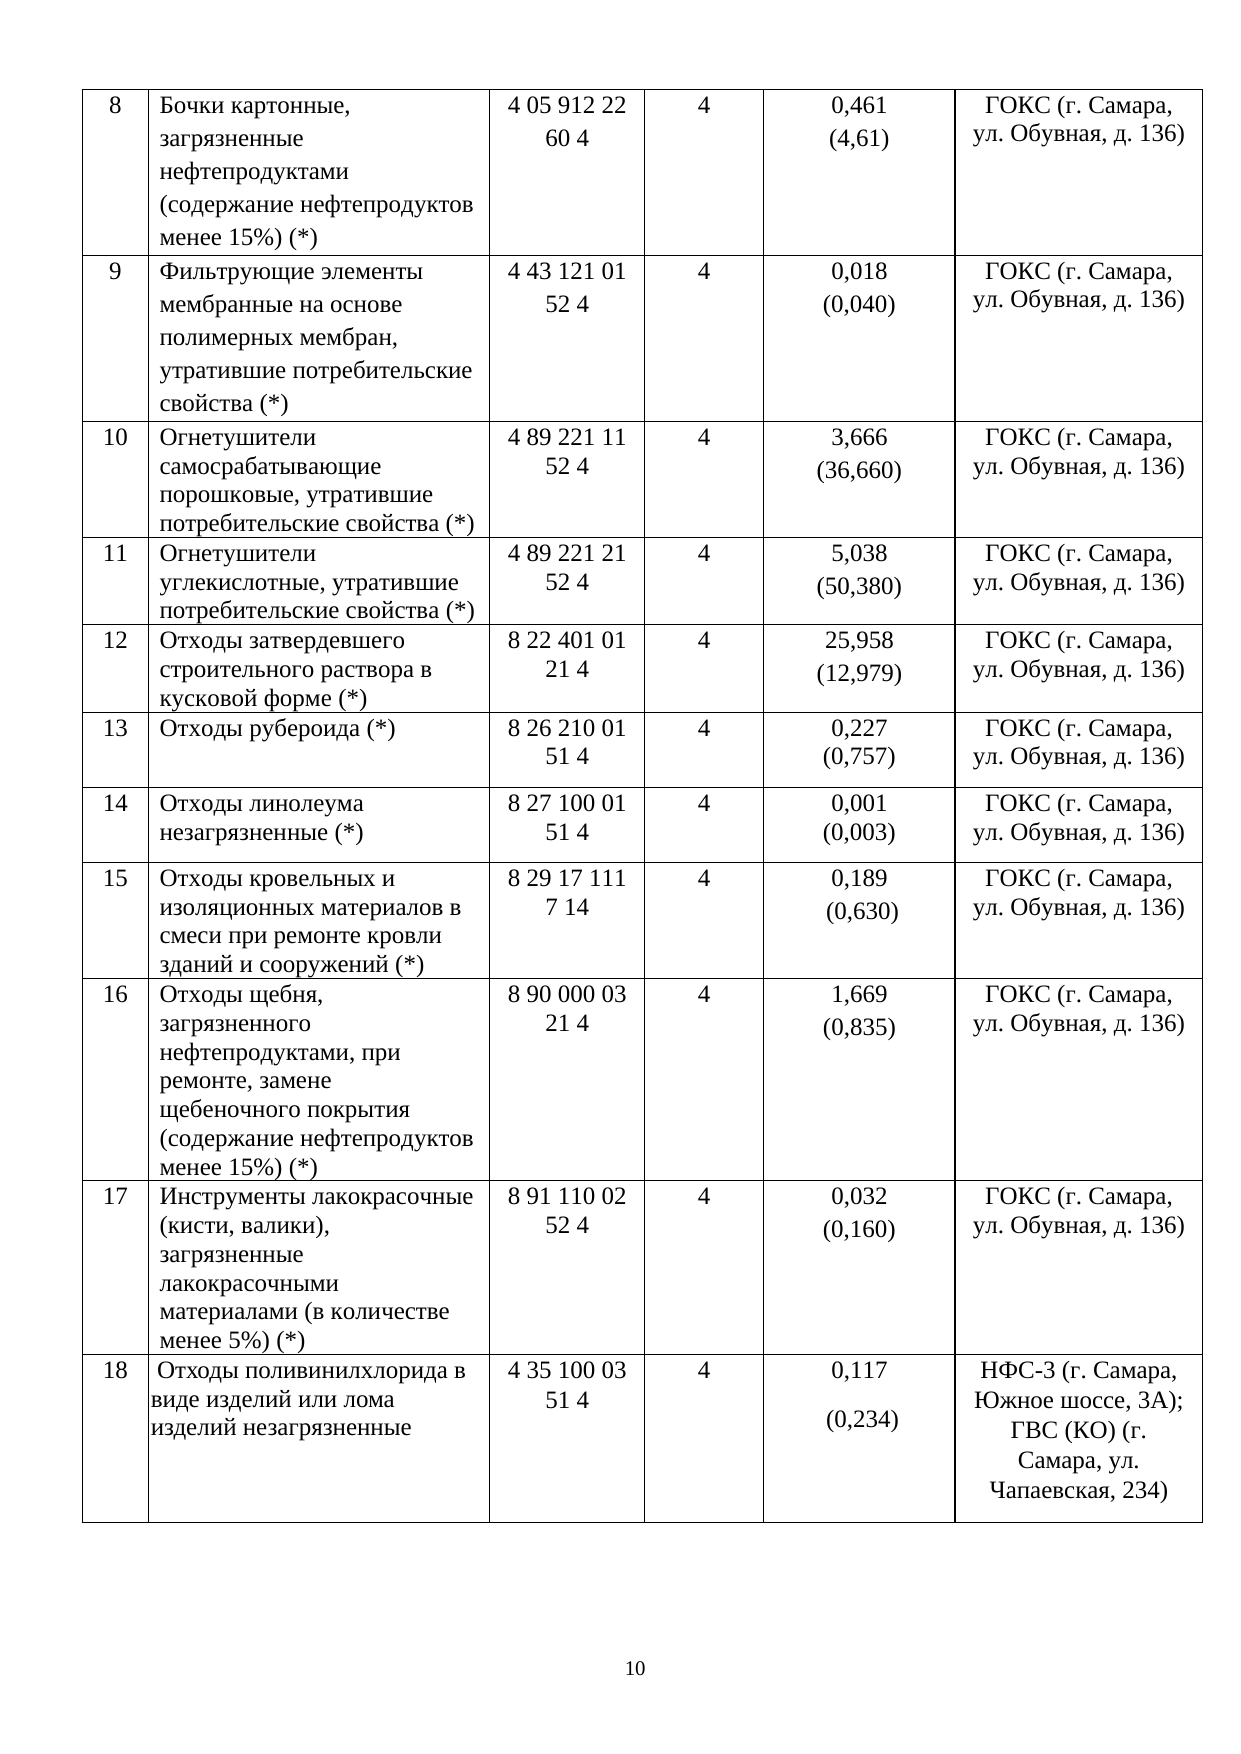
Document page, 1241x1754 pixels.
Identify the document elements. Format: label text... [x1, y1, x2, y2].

table_cell 12 [83, 625, 148, 712]
table_cell Отходы поливинилхлорида в виде изделий или лома изделий незагрязненные [149, 1355, 489, 1522]
table_cell 4 [645, 256, 763, 421]
table_cell 8 26 210 01 51 4 [490, 713, 644, 787]
table_cell 0,001 (0,003) [764, 788, 954, 862]
table_cell Отходы кровельных и изоляционных материалов в смеси при ремонте кровли зданий и сооружений (*) [149, 863, 489, 978]
table_cell Огнетушители самосрабатывающие порошковые, утратившие потребительские свойства (*) [149, 422, 489, 537]
table_cell 8 22 401 01 21 4 [490, 625, 644, 712]
table_cell ГОКС (г. Самара, ул. Обувная, д. 136) [956, 256, 1202, 421]
table_cell 0,227 (0,757) [764, 713, 954, 787]
table_cell Отходы рубероида (*) [149, 713, 489, 787]
table_cell Бочки картонные, загрязненные нефтепродуктами (содержание нефтепродуктов менее 15%) (*) [149, 90, 489, 255]
table_cell Фильтрующие элементы мембранные на основе полимерных мембран, утратившие потребительские свойства (*) [149, 256, 489, 421]
table_cell 10 [83, 422, 148, 537]
table_cell 0,032 (0,160) [764, 1181, 954, 1354]
table_cell 8 29 17 111 7 14 [490, 863, 644, 978]
table_cell 4 89 221 11 52 4 [490, 422, 644, 537]
table_cell 5,038 (50,380) [764, 538, 954, 624]
table_cell 0,461 (4,61) [764, 90, 954, 255]
table_cell НФС-3 (г. Самара, Южное шоссе, 3А); ГВС (КО) (г. Самара, ул. Чапаевская, 234) [956, 1355, 1202, 1522]
table_cell 0,018 (0,040) [764, 256, 954, 421]
table_cell Инструменты лакокрасочные (кисти, валики), загрязненные лакокрасочными материалами (в количестве менее 5%) (*) [149, 1181, 489, 1354]
table_cell 4 [645, 90, 763, 255]
table_cell 11 [83, 538, 148, 624]
table_cell 4 05 912 22 60 4 [490, 90, 644, 255]
table_cell ГОКС (г. Самара, ул. Обувная, д. 136) [956, 713, 1202, 787]
table_cell Огнетушители углекислотные, утратившие потребительские свойства (*) [149, 538, 489, 624]
table_cell 9 [83, 256, 148, 421]
table_cell 15 [83, 863, 148, 978]
table_cell 4 [645, 979, 763, 1180]
table_cell 4 [645, 1355, 763, 1522]
table_cell 4 [645, 863, 763, 978]
table_cell 25,958 (12,979) [764, 625, 954, 712]
table_cell 8 [83, 90, 148, 255]
table_cell 14 [83, 788, 148, 862]
table_cell 18 [83, 1355, 148, 1522]
table_cell ГОКС (г. Самара, ул. Обувная, д. 136) [956, 788, 1202, 862]
table_cell 4 [645, 713, 763, 787]
table_cell 4 [645, 625, 763, 712]
table_cell 1,669 (0,835) [764, 979, 954, 1180]
table_cell 17 [83, 1181, 148, 1354]
table_cell ГОКС (г. Самара, ул. Обувная, д. 136) [956, 979, 1202, 1180]
table_cell 3,666 (36,660) [764, 422, 954, 537]
table_cell 16 [83, 979, 148, 1180]
table_cell ГОКС (г. Самара, ул. Обувная, д. 136) [956, 1181, 1202, 1354]
table_cell ГОКС (г. Самара, ул. Обувная, д. 136) [956, 863, 1202, 978]
table_cell 4 89 221 21 52 4 [490, 538, 644, 624]
table_cell Отходы щебня, загрязненного нефтепродуктами, при ремонте, замене щебеночного покрытия (содержание нефтепродуктов менее 15%) (*) [149, 979, 489, 1180]
table_cell 13 [83, 713, 148, 787]
table_cell 4 [645, 538, 763, 624]
table_cell 8 27 100 01 51 4 [490, 788, 644, 862]
table_cell Отходы линолеума незагрязненные (*) [149, 788, 489, 862]
table_cell 4 [645, 1181, 763, 1354]
table_cell 0,189 (0,630) [764, 863, 954, 978]
table_cell Отходы затвердевшего строительного раствора в кусковой форме (*) [149, 625, 489, 712]
table_cell 4 [645, 422, 763, 537]
table_cell 4 [645, 788, 763, 862]
table_cell 4 43 121 01 52 4 [490, 256, 644, 421]
table_cell ГОКС (г. Самара, ул. Обувная, д. 136) [956, 538, 1202, 624]
table_cell 8 91 110 02 52 4 [490, 1181, 644, 1354]
table_cell ГОКС (г. Самара, ул. Обувная, д. 136) [956, 422, 1202, 537]
table_cell 0,117 (0,234) [764, 1355, 954, 1522]
table_cell 4 35 100 03 51 4 [490, 1355, 644, 1522]
table_cell ГОКС (г. Самара, ул. Обувная, д. 136) [956, 625, 1202, 712]
table_cell 8 90 000 03 21 4 [490, 979, 644, 1180]
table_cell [956, 90, 1202, 255]
